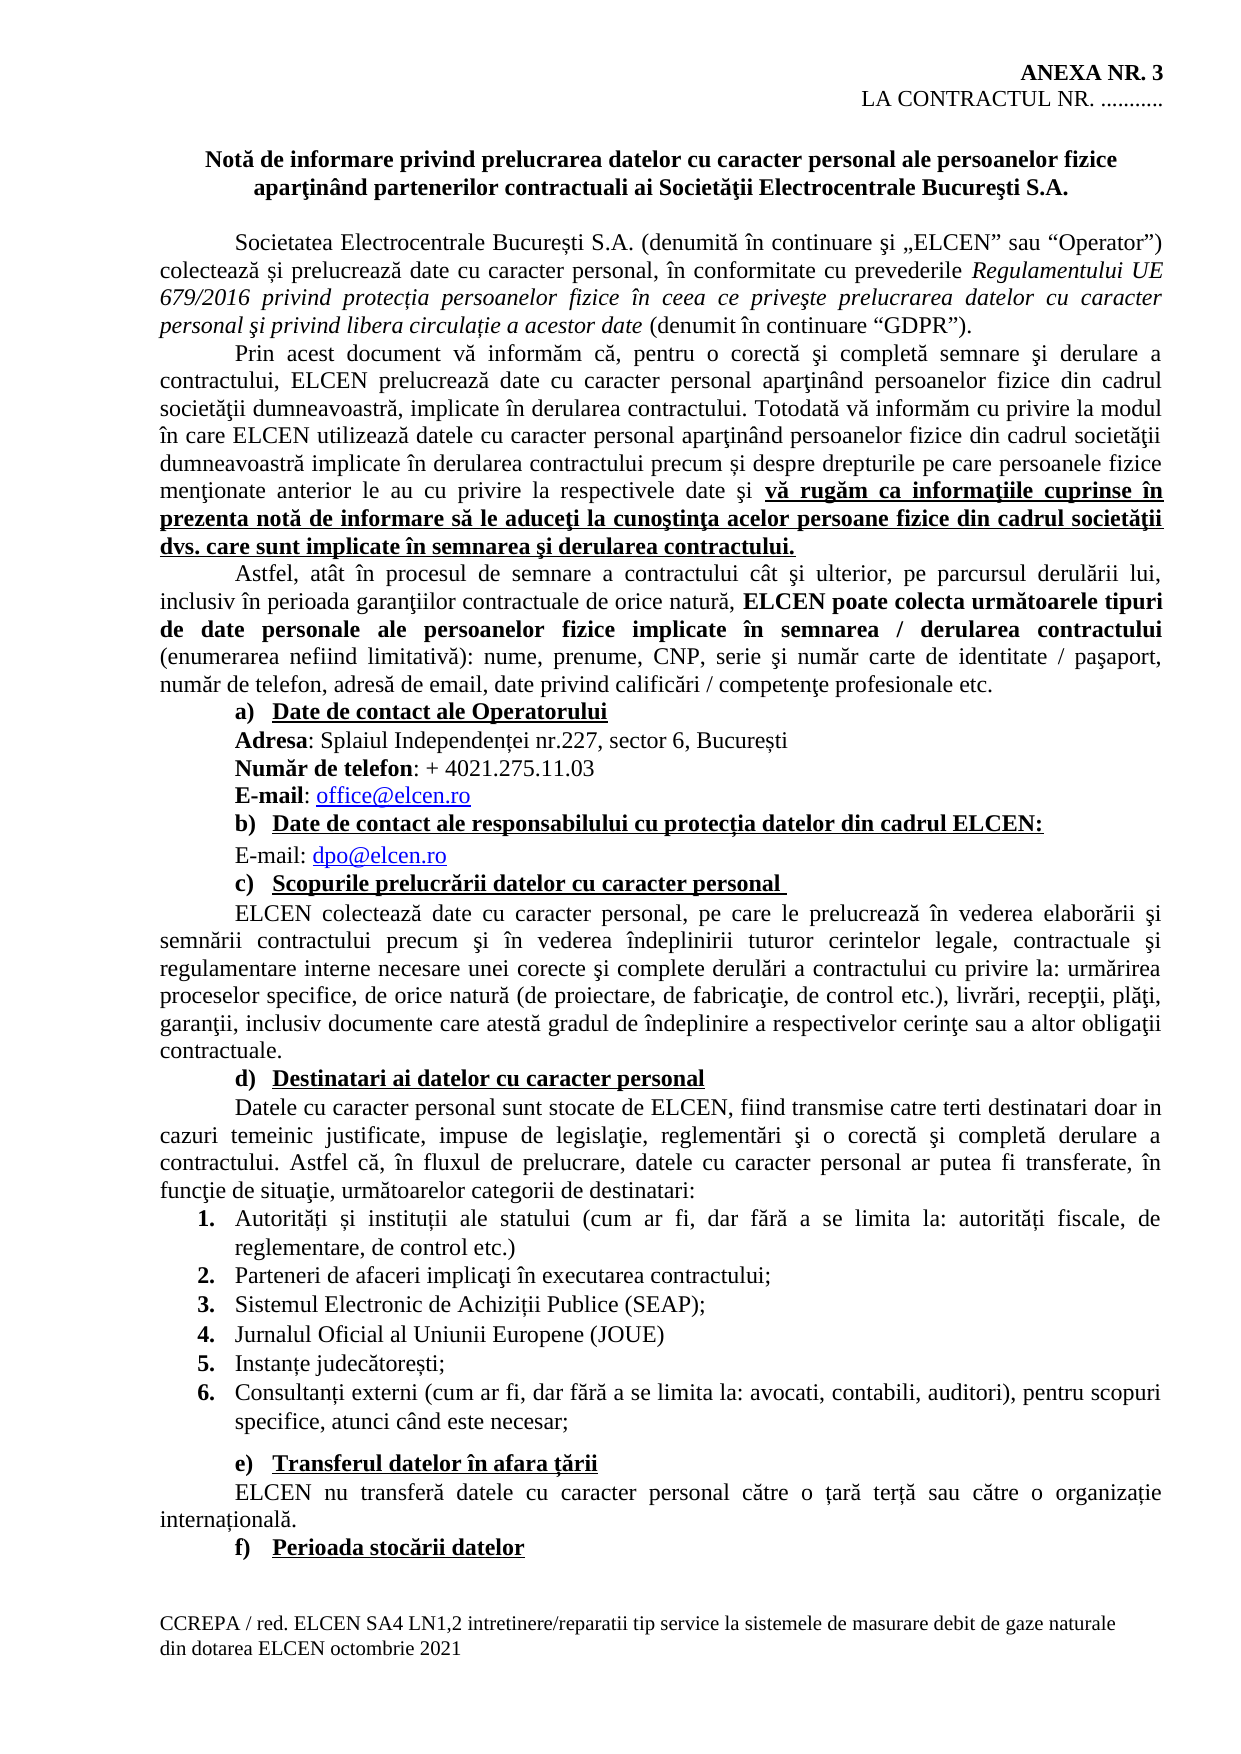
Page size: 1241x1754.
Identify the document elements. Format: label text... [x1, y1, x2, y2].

list Scopurile prelucrării datelor cu caracter personal [234, 868, 1163, 897]
list Date de contact ale responsabilului cu protecția datelor din cadrul ELCEN: [234, 809, 1229, 837]
text Datele cu caracter personal sunt stocate de ELCEN, fiind transmise catre terti destinatari doar in cazuri temeinic justificate, impuse de legislaţie, reglementări şi o corectă şi completă derulare a contractului. Astfel că, în fluxul de prelucrare, datele cu caracter personal ar putea fi transferate, în funcţie de situaţie, următoarelor categorii de destinatari: [159, 1093, 1163, 1203]
list Destinatari ai datelor cu caracter personal [234, 1064, 1163, 1092]
list Consultanți externi (cum ar fi, dar fără a se limita la: avocati, contabili, auditori), pentru scopuri specifice, atunci când este necesar; [197, 1378, 1163, 1435]
text Societatea Electrocentrale București S.A. (denumită în continuare şi „ELCEN” sau “Operator”) colectează și prelucrează date cu caracter personal, în conformitate cu prevederile Regulamentului UE 679/2016 privind protecția persoanelor fizice în ceea ce priveşte prelucrarea datelor cu caracter personal şi privind libera circulație a acestor date (denumit în continuare “GDPR”). [159, 228, 1163, 338]
text E-mail: dpo@elcen.ro [159, 841, 1163, 868]
text Adresa: Splaiul Independenței nr.227, sector 6, București [159, 726, 1163, 754]
text ELCEN nu transferă datele cu caracter personal către o țară terță sau către o organizație internațională. [159, 1478, 1163, 1533]
list Perioada stocării datelor [234, 1533, 1163, 1561]
list Instanțe judecătorești; [197, 1349, 1163, 1376]
list Date de contact ale Operatorului [234, 697, 1163, 725]
text Astfel, atât în procesul de semnare a contractului cât şi ulterior, pe parcursul derulării lui, inclusiv în perioada garanţiilor contractuale de orice natură, ELCEN poate colecta următoarele tipuri de date personale ale persoanelor fizice implicate în semnarea / derularea contractului (enumerarea nefiind limitativă): nume, prenume, CNP, serie şi număr carte de identitate / paşaport, număr de telefon, adresă de email, date privind calificări / competenţe profesionale etc. [159, 559, 1163, 697]
list Sistemul Electronic de Achiziții Publice (SEAP); [197, 1290, 1163, 1318]
list Autorități și instituții ale statului (cum ar fi, dar fără a se limita la: autorități fiscale, de reglementare, de control etc.) [197, 1203, 1163, 1260]
list Jurnalul Oficial al Uniunii Europene (JOUE) [197, 1319, 1163, 1347]
text ELCEN colectează date cu caracter personal, pe care le prelucrează în vederea elaborării şi semnării contractului precum şi în vederea îndeplinirii tuturor cerintelor legale, contractuale şi regulamentare interne necesare unei corecte şi complete derulări a contractului cu privire la: urmărirea proceselor specifice, de orice natură (de proiectare, de fabricaţie, de control etc.), livrări, recepţii, plăţi, garanţii, inclusiv documente care atestă gradul de îndeplinire a respectivelor cerinţe sau a altor obligaţii contractuale. [159, 898, 1163, 1064]
text Prin acest document vă informăm că, pentru o corectă şi completă semnare şi derulare a contractului, ELCEN prelucrează date cu caracter personal aparţinând persoanelor fizice din cadrul societăţii dumneavoastră, implicate în derularea contractului. Totodată vă informăm cu privire la modul în care ELCEN utilizează datele cu caracter personal aparţinând persoanelor fizice din cadrul societăţii dumneavoastră implicate în derularea contractului precum și despre drepturile pe care persoanele fizice menţionate anterior le au cu privire la respectivele date şi vă rugăm ca informaţiile cuprinse în prezenta notă de informare să le aduceţi la cunoştinţa acelor persoane fizice din cadrul societăţii dvs. care sunt implicate în semnarea şi derularea contractului. [159, 338, 1163, 528]
list Parteneri de afaceri implicaţi în executarea contractului; [197, 1261, 1163, 1289]
text Număr de telefon: + 4021.275.11.03 [159, 754, 1163, 782]
text Notă de informare privind prelucrarea datelor cu caracter personal ale persoanelor fizice aparţinând partenerilor contractuali ai Societăţii Electrocentrale Bucureşti S.A. [159, 145, 1163, 201]
text E-mail: office@elcen.ro [159, 782, 1163, 809]
text LA CONTRACTUL NR. ........... [159, 85, 1163, 112]
text anexa nr. 3 [159, 59, 1163, 85]
list Transferul datelor în afara țării [234, 1449, 1163, 1476]
